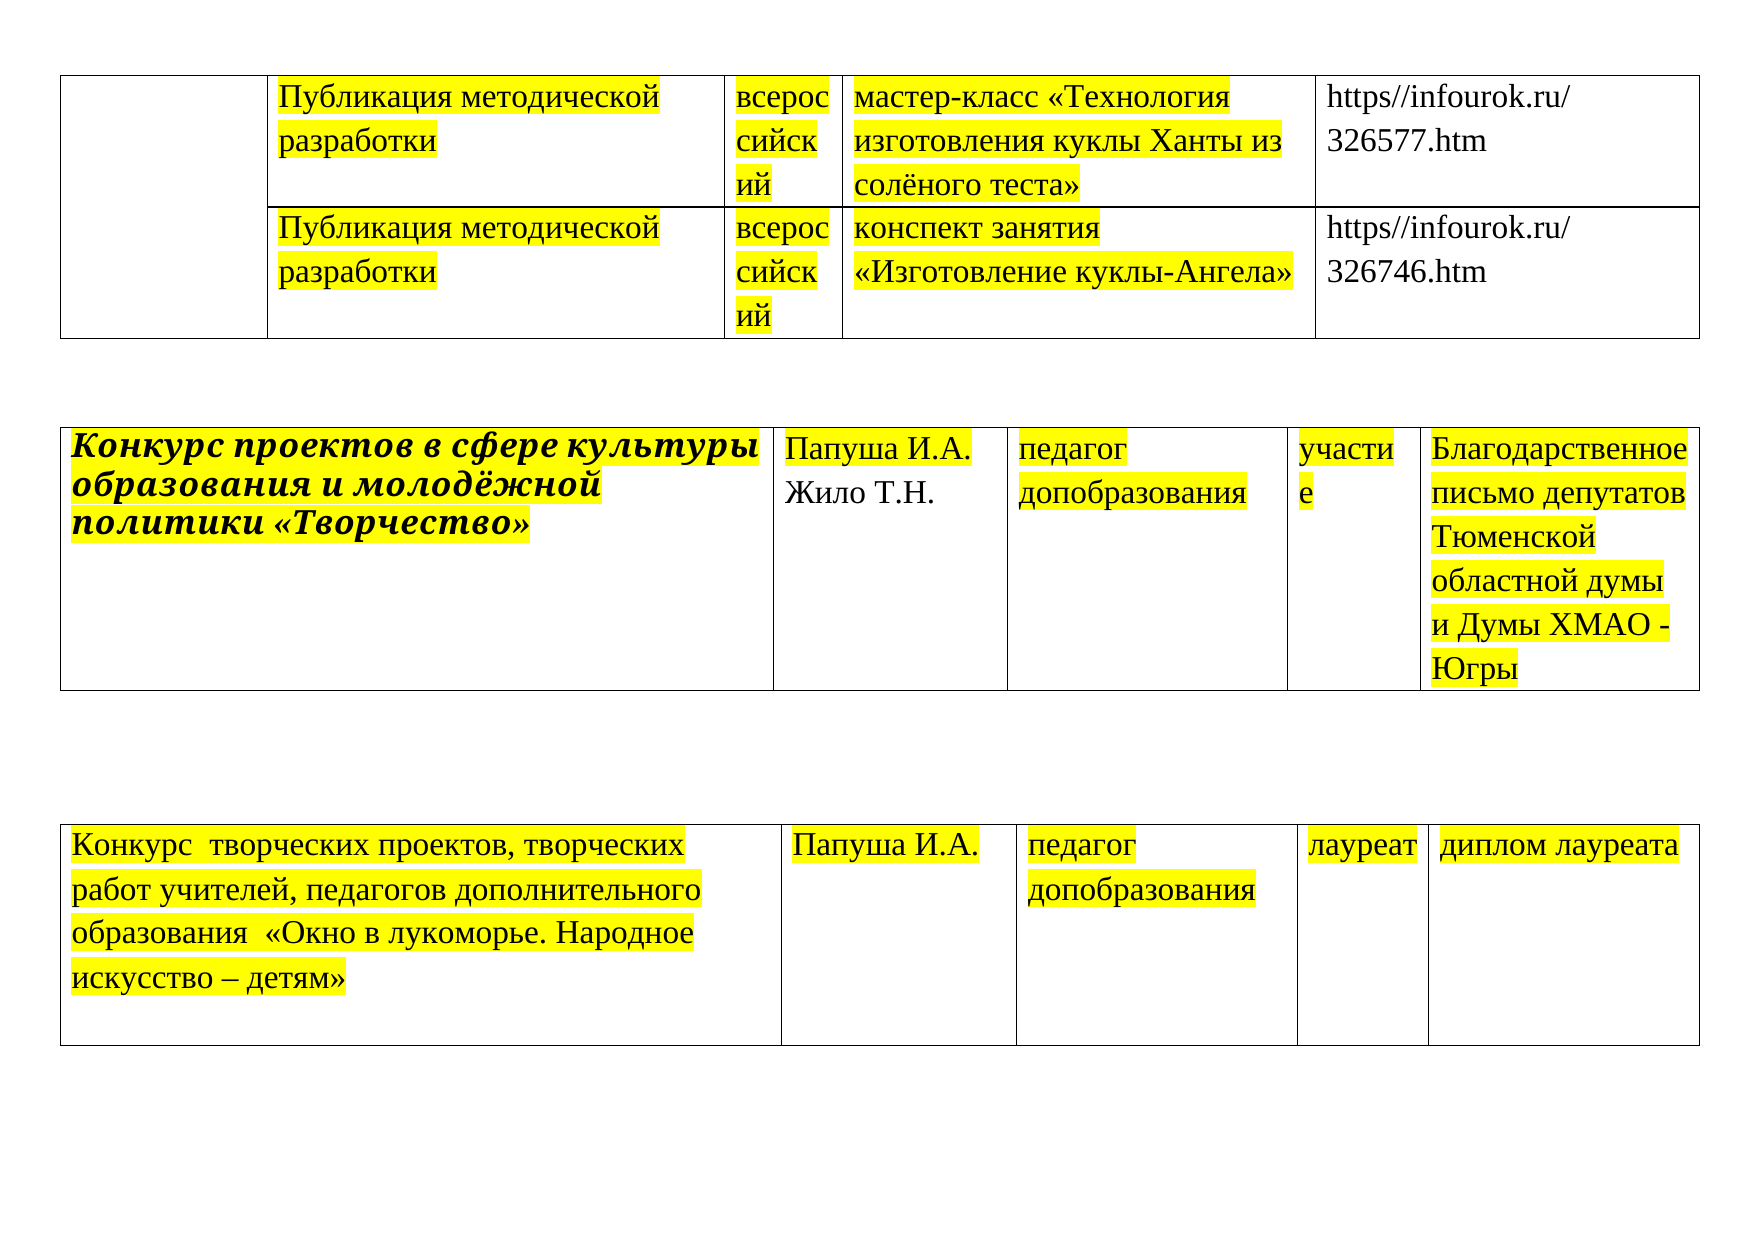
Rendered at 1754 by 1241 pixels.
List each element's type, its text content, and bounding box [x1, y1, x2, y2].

table_cell конспект занятия «Изготовление куклы-Ангела» [843, 208, 1315, 338]
table_header Благодарственное письмо депутатов Тюменской областной думы и Думы ХМАО - Югры [1421, 428, 1699, 690]
table_cell всероссийский [725, 208, 842, 338]
table_header Конкурс творческих проектов, творческих работ учителей, педагогов дополнительного образования «Окно в лукоморье. Народное искусство – детям» [61, 825, 781, 1045]
table_header диплом лауреата [1429, 825, 1699, 1045]
table_cell https//infourok.ru/326577.htm [1316, 76, 1699, 206]
table_header педагог допобразования [1017, 825, 1297, 1045]
table_header Папуша И.А. Жило Т.Н. [774, 428, 1007, 690]
table_header Конкурс проектов в сфере культуры образования и молодёжной политики «Творчество» [61, 428, 773, 690]
table_header педагог допобразования [1008, 428, 1287, 690]
table_cell мастер-класс «Технология изготовления куклы Ханты из солёного теста» [843, 76, 1315, 206]
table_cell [268, 76, 724, 206]
table_header Папуша И.А. [782, 825, 1016, 1045]
table_cell https//infourok.ru/326746.htm [1316, 208, 1699, 338]
table_header лауреат [1298, 825, 1428, 1045]
table_cell всероссийский [725, 76, 842, 206]
table_cell Публикация методической разработки [268, 208, 724, 338]
table_header участие [1288, 428, 1420, 690]
